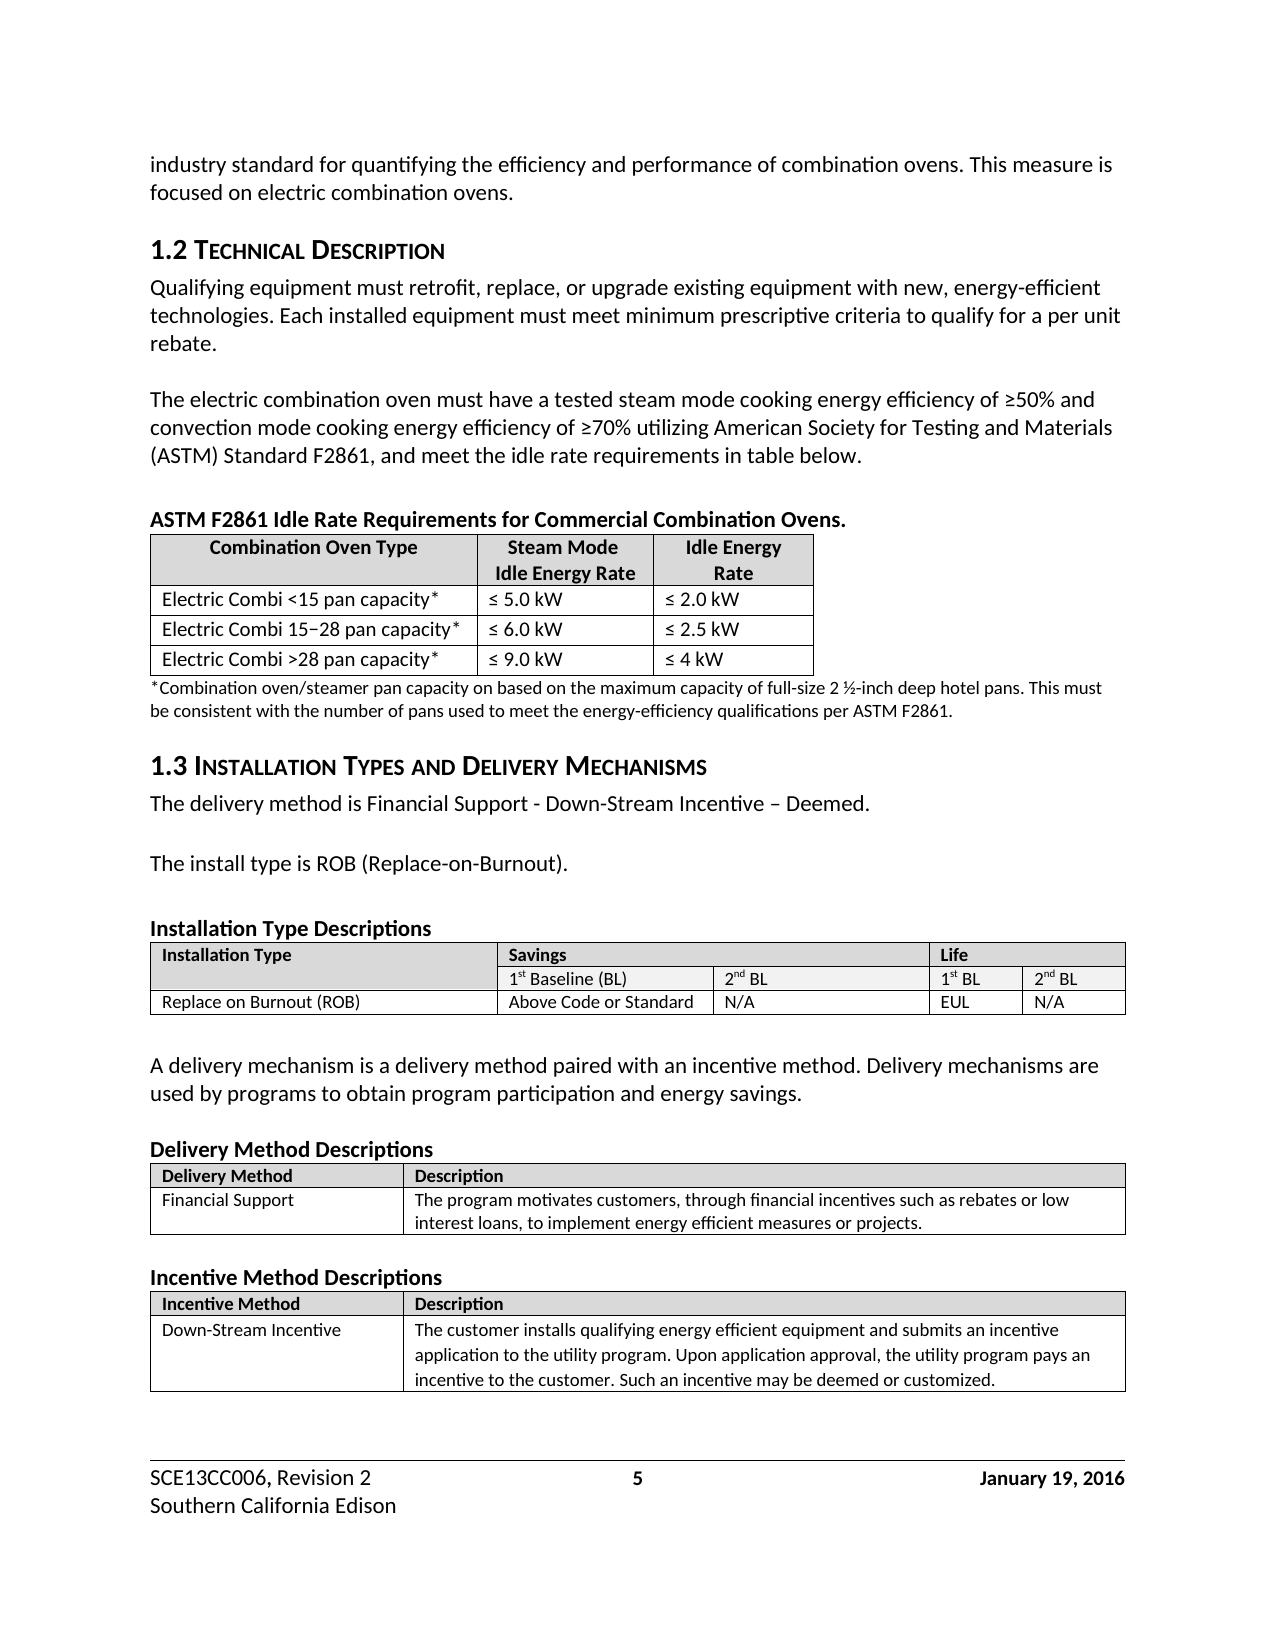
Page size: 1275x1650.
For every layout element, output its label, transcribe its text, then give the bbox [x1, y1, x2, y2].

table_header Delivery Method [151, 1164, 403, 1187]
text *Combination oven/steamer pan capacity on based on the maximum capacity of full-size 2 ½-inch deep hotel pans. This must be consistent with the number of pans used to meet the energy-efficiency qualifications per ASTM F2861. [150, 676, 1125, 722]
table_cell Down-Stream Incentive [151, 1316, 403, 1391]
table_cell Above Code or Standard [498, 991, 713, 1013]
text The electric combination oven must have a tested steam mode cooking energy efficiency of ≥50% and convection mode cooking energy efficiency of ≥70% utilizing American Society for Testing and Materials (ASTM) Standard F2861, and meet the idle rate requirements in table below. [150, 385, 1125, 469]
table_header Description [404, 1164, 1125, 1187]
table_cell Replace on Burnout (ROB) [151, 991, 497, 1013]
table_cell ≤ 9.0 kW [478, 646, 653, 675]
table_header Combination Oven Type [151, 535, 477, 585]
table_cell ≤ 2.5 kW [654, 616, 813, 645]
text The delivery method is Financial Support - Down-Stream Incentive – Deemed. [150, 789, 1125, 817]
table_cell 1st BL [930, 967, 1022, 989]
table_cell ≤ 4 kW [654, 646, 813, 675]
text Installation Type Descriptions [150, 914, 1125, 942]
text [150, 150, 1125, 206]
table_cell ≤ 2.0 kW [654, 586, 813, 615]
subtitle 1.3 Installation Types and Delivery Mechanisms [150, 747, 1125, 783]
table_header Incentive Method [151, 1292, 403, 1315]
text Qualifying equipment must retrofit, replace, or upgrade existing equipment with new, energy-efficient technologies. Each installed equipment must meet minimum prescriptive criteria to qualify for a per unit rebate. [150, 273, 1125, 357]
text Incentive Method Descriptions [150, 1263, 1125, 1291]
table_cell ≤ 6.0 kW [478, 616, 653, 645]
text ASTM F2861 Idle Rate Requirements for Commercial Combination Ovens. [150, 505, 1125, 533]
text Delivery Method Descriptions [150, 1135, 1125, 1163]
table_cell The customer installs qualifying energy efficient equipment and submits an incentive application to the utility program. Upon application approval, the utility program pays an incentive to the customer. Such an incentive may be deemed or customized. [404, 1316, 1125, 1391]
table_cell The program motivates customers, through financial incentives such as rebates or low interest loans, to implement energy efficient measures or projects. [404, 1188, 1125, 1234]
table_cell ≤ 5.0 kW [478, 586, 653, 615]
table_header Installation Type [151, 943, 497, 989]
table_cell Electric Combi <15 pan capacity* [151, 586, 477, 615]
table_header Savings [498, 943, 929, 966]
table_cell EUL [930, 991, 1022, 1013]
table_cell Electric Combi >28 pan capacity* [151, 646, 477, 675]
text The install type is ROB (Replace-on-Burnout). [150, 849, 1125, 877]
table_cell 1st Baseline (BL) [498, 967, 713, 989]
table_header Life [930, 943, 1125, 966]
subtitle 1.2 Technical Description [150, 231, 1125, 267]
table_cell N/A [1023, 991, 1125, 1013]
table_cell N/A [714, 991, 929, 1013]
text A delivery mechanism is a delivery method paired with an incentive method. Delivery mechanisms are used by programs to obtain program participation and energy savings. [150, 1051, 1125, 1107]
table_header Steam Mode Idle Energy Rate [478, 535, 653, 585]
table_cell Financial Support [151, 1188, 403, 1234]
table_header Idle Energy Rate [654, 535, 813, 585]
table_cell 2nd BL [1023, 967, 1125, 989]
table_header Description [404, 1292, 1125, 1315]
table_cell Electric Combi 15−28 pan capacity* [151, 616, 477, 645]
table_cell 2nd BL [714, 967, 929, 989]
